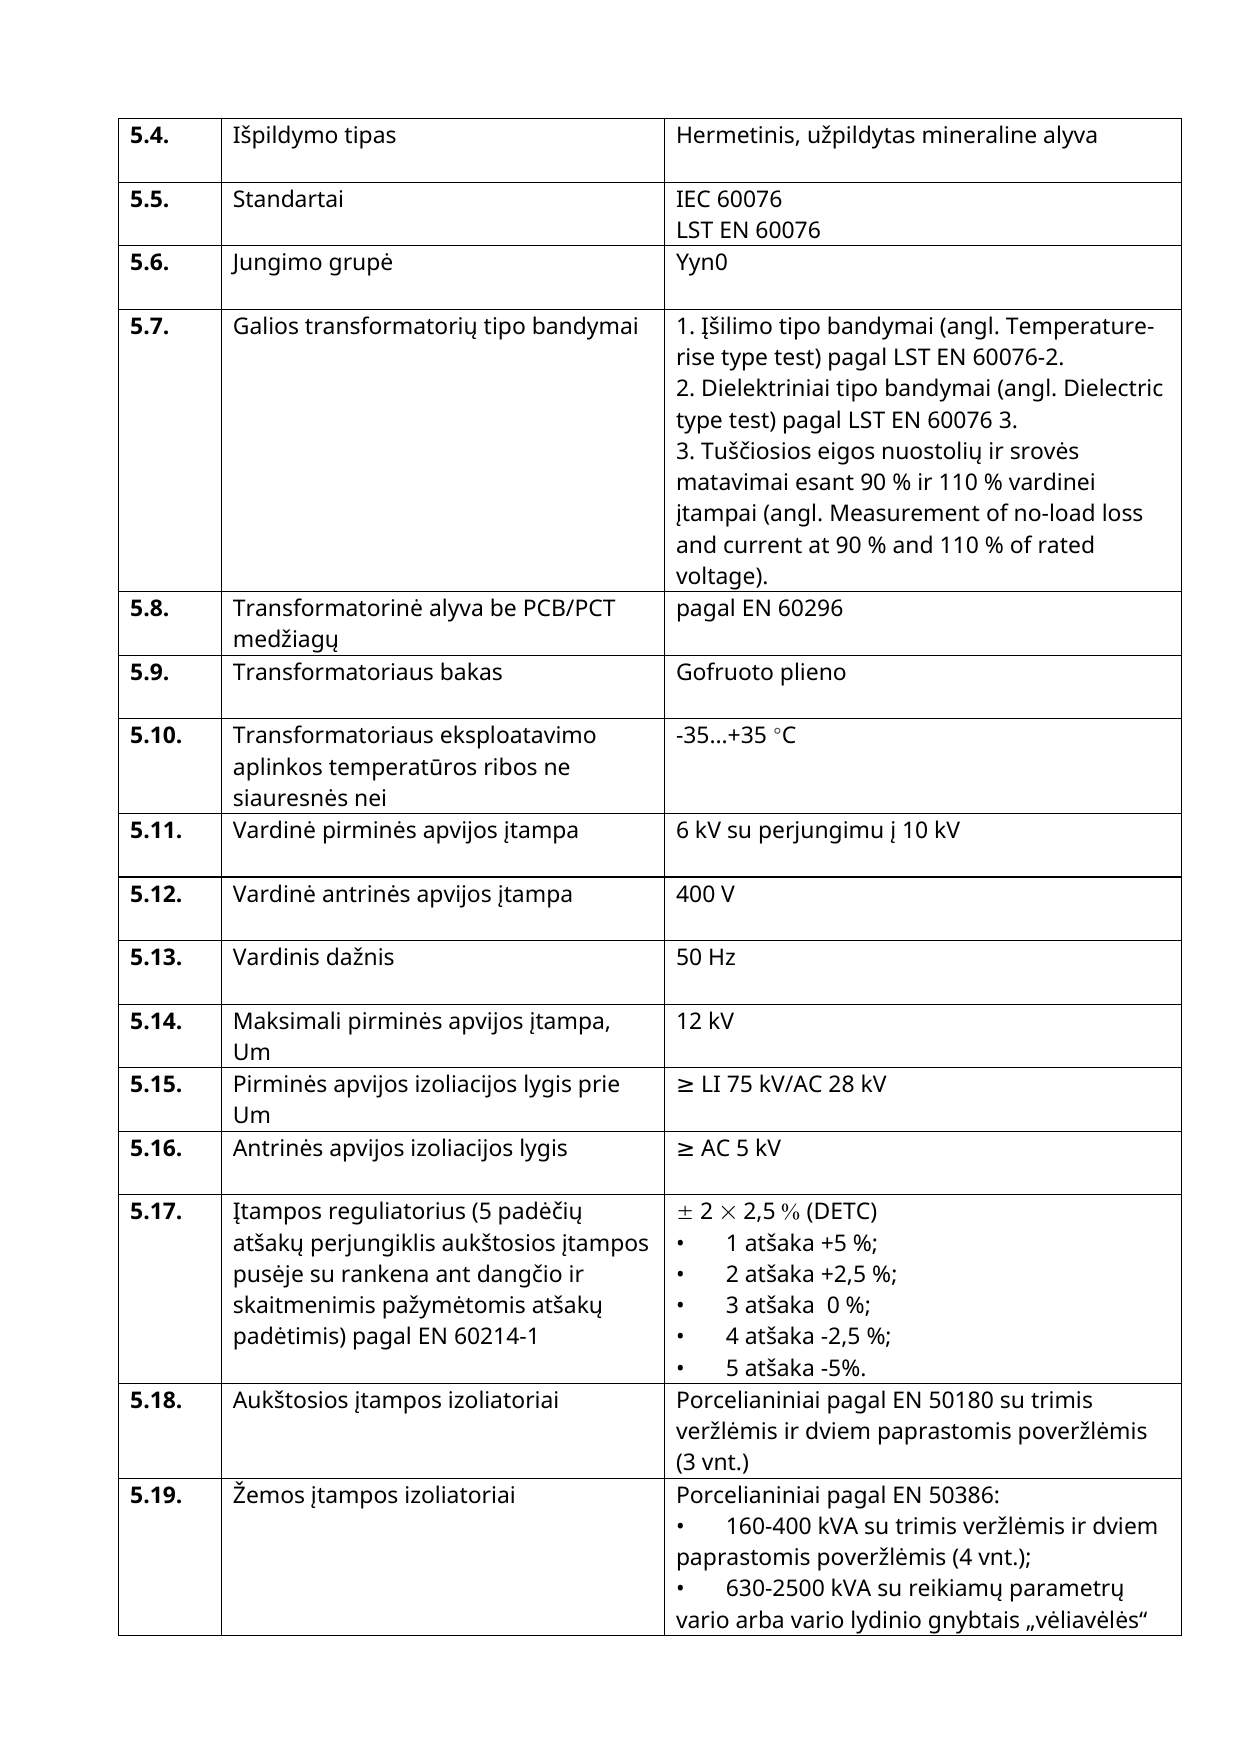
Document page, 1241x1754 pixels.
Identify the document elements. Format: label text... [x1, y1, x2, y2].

table_cell [119, 814, 221, 876]
table_cell 400 V [665, 878, 1181, 940]
table_cell IEC 60076 LST EN 60076 [665, 183, 1181, 245]
table_cell 1. Įšilimo tipo bandymai (angl. Temperature-rise type test) pagal LST EN 60076-2. 2. Dielektriniai tipo bandymai (angl. Dielectric type test) pagal LST EN 60076 3. 3. Tuščiosios eigos nuostolių ir srovės matavimai esant 90 % ir 110 % vardinei įtampai (angl. Measurement of no-load loss and current at 90 % and 110 % of rated voltage). [665, 310, 1181, 591]
table_cell Standartai [222, 183, 664, 245]
table_cell [119, 941, 221, 1003]
table_cell Vardinis dažnis [222, 941, 664, 1003]
table_cell Hermetinis, užpildytas mineraline alyva [665, 119, 1181, 182]
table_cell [222, 1479, 664, 1635]
table_cell Aukštosios įtampos izoliatoriai [222, 1384, 664, 1477]
table_cell Vardinė antrinės apvijos įtampa [222, 878, 664, 940]
table_cell [119, 310, 221, 591]
table_cell Transformatoriaus eksploatavimo aplinkos temperatūros ribos ne siauresnės nei [222, 719, 664, 813]
table_cell [119, 656, 221, 718]
table_cell Išpildymo tipas [222, 119, 664, 182]
table_cell [119, 1005, 221, 1067]
table_cell Įtampos reguliatorius (5 padėčių atšakų perjungiklis aukštosios įtampos pusėje su rankena ant dangčio ir skaitmenimis pažymėtomis atšakų padėtimis) pagal EN 60214-1 [222, 1195, 664, 1383]
table_cell Transformatorinė alyva be PCB/PCT medžiagų [222, 592, 664, 654]
table_cell [119, 592, 221, 654]
table_cell [119, 878, 221, 940]
table_cell Vardinė pirminės apvijos įtampa [222, 814, 664, 876]
table_cell [119, 183, 221, 245]
table_cell -35…+35 °C [665, 719, 1181, 813]
table_cell [119, 246, 221, 309]
table_cell ≥ AC 5 kV [665, 1132, 1181, 1194]
table_cell Gofruoto plieno [665, 656, 1181, 718]
table_cell Antrinės apvijos izoliacijos lygis [222, 1132, 664, 1194]
table_cell Pirminės apvijos izoliacijos lygis prie Um [222, 1068, 664, 1131]
table_cell [119, 119, 221, 182]
table_cell [119, 1195, 221, 1383]
table_cell 6 kV su perjungimu į 10 kV [665, 814, 1181, 876]
table_cell [119, 1132, 221, 1194]
table_cell Yyn0 [665, 246, 1181, 309]
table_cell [665, 1479, 1181, 1635]
table_cell [119, 1384, 221, 1477]
table_cell Transformatoriaus bakas [222, 656, 664, 718]
table_cell Galios transformatorių tipo bandymai [222, 310, 664, 591]
table_cell [119, 1068, 221, 1131]
table_cell [119, 719, 221, 813]
table_cell Porcelianiniai pagal EN 50180 su trimis veržlėmis ir dviem paprastomis poveržlėmis (3 vnt.) [665, 1384, 1181, 1477]
table_cell 2 2,5 (DETC) • 1 atšaka +5 %; • 2 atšaka +2,5 %; • 3 atšaka 0 %; • 4 atšaka -2,5 %; • 5 atšaka -5%. [665, 1195, 1181, 1383]
table_cell [119, 1479, 221, 1635]
table_cell 50 Hz [665, 941, 1181, 1003]
table_cell ≥ LI 75 kV/AC 28 kV [665, 1068, 1181, 1131]
table_cell 12 kV [665, 1005, 1181, 1067]
table_cell Maksimali pirminės apvijos įtampa, Um [222, 1005, 664, 1067]
table_cell Jungimo grupė [222, 246, 664, 309]
table_cell pagal EN 60296 [665, 592, 1181, 654]
